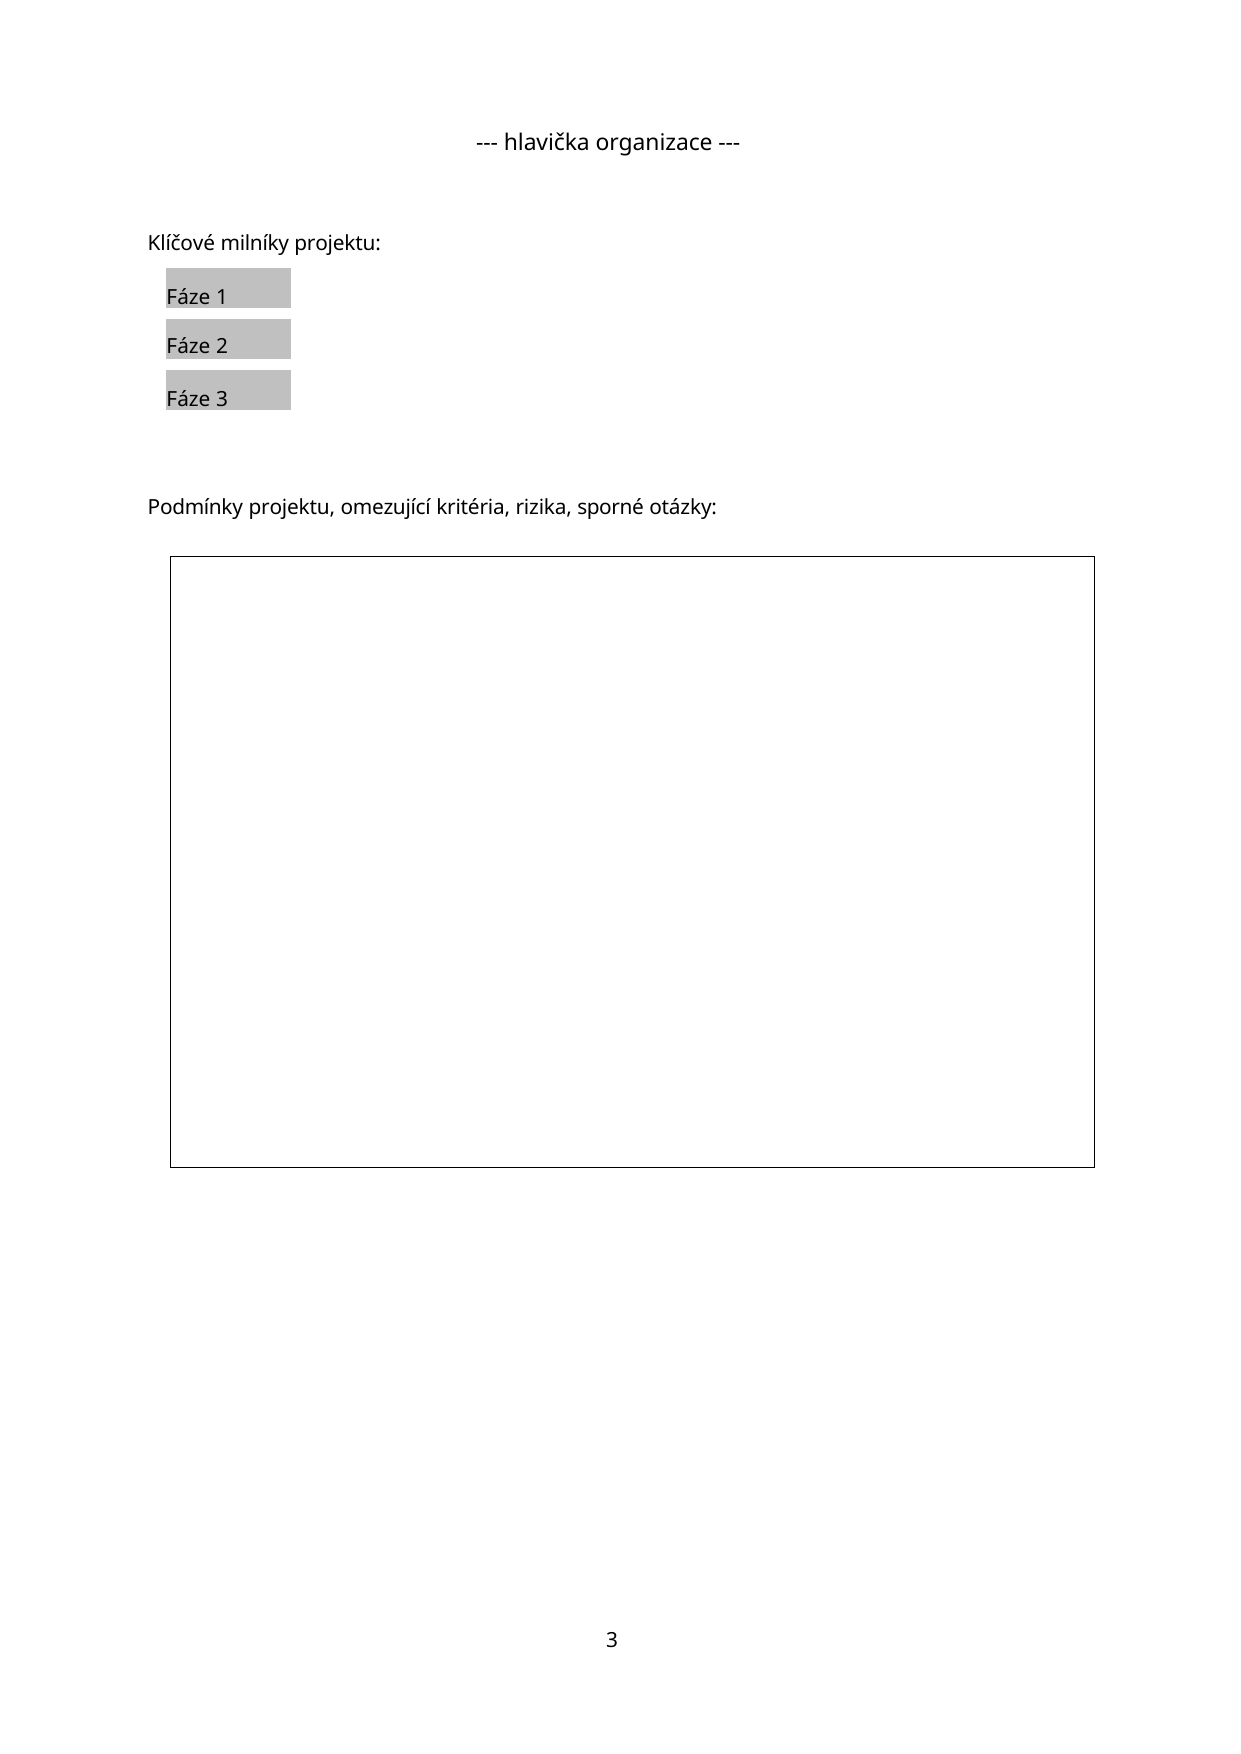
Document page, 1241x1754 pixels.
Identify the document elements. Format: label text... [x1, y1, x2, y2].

text Podmínky projektu, omezující kritéria, rizika, sporné otázky: [147, 492, 1090, 521]
text Klíčové milníky projektu: [147, 228, 1090, 256]
